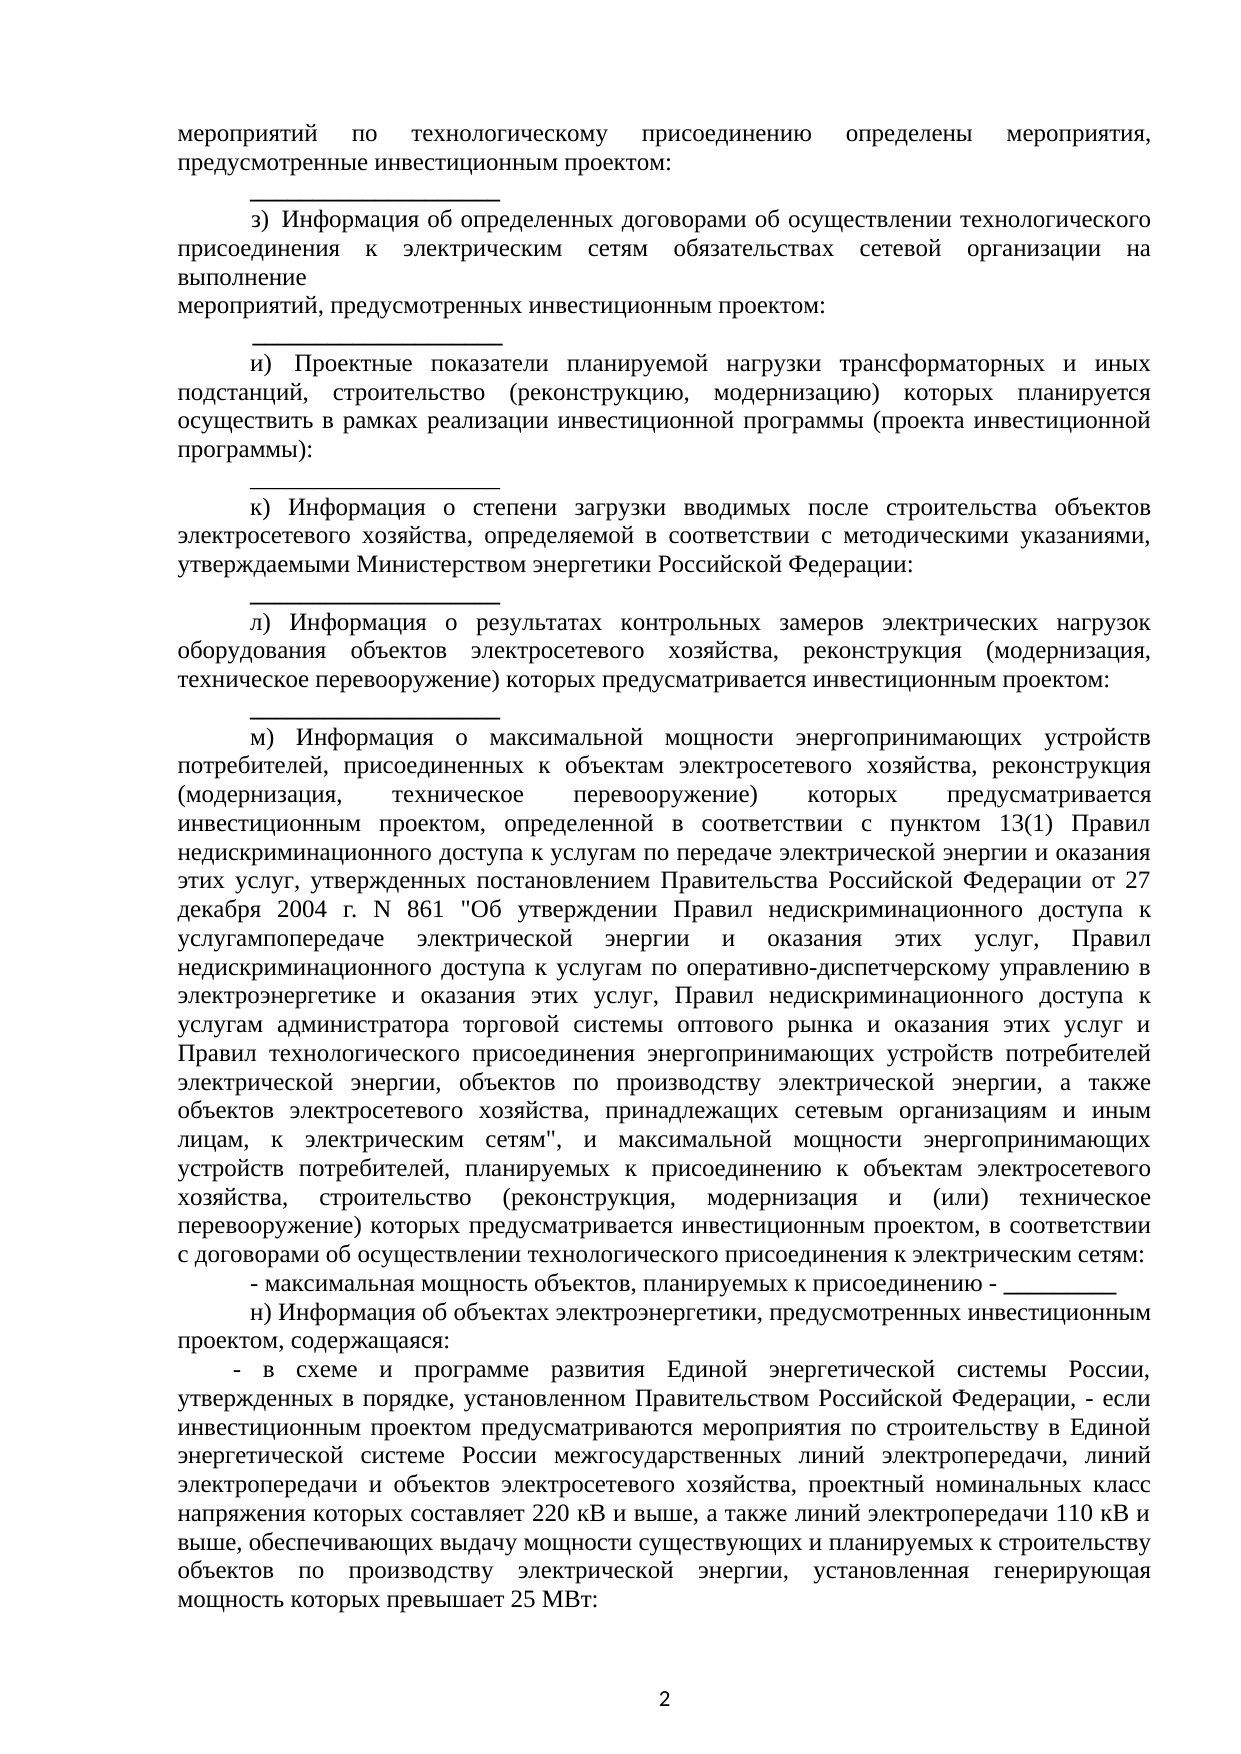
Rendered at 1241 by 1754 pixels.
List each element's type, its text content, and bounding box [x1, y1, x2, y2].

text ____________________ [177, 578, 1152, 607]
text н) Информация об объектах электроэнергетики, предусмотренных инвестиционным проектом, содержащаяся: [177, 1297, 1152, 1354]
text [177, 118, 1152, 176]
text з) Информация об определенных договорами об осуществлении технологического присоединения к электрическим сетям обязательствах сетевой организации на выполнение мероприятий, предусмотренных инвестиционным проектом: [177, 204, 1152, 319]
text ____________________ [177, 319, 1152, 348]
text - в схеме и программе развития Единой энергетической системы России, утвержденных в порядке, установленном Правительством Российской Федерации, - если инвестиционным проектом предусматриваются мероприятия по строительству в Единой энергетической системе России межгосударственных линий электропередачи, линий электропередачи и объектов электросетевого хозяйства, проектный номинальных класс напряжения которых составляет 220 кВ и выше, а также линий электропередачи 110 кВ и выше, обеспечивающих выдачу мощности существующих и планируемых к строительству объектов по производству электрической энергии, установленная генерирующая мощность которых превышает 25 МВт: [177, 1354, 1152, 1613]
text к) Информация о степени загрузки вводимых после строительства объектов электросетевого хозяйства, определяемой в соответствии с методическими указаниями, утверждаемыми Министерством энергетики Российской Федерации: [177, 492, 1152, 578]
text и) Проектные показатели планируемой нагрузки трансформаторных и иных подстанций, строительство (реконструкцию, модернизацию) которых планируется осуществить в рамках реализации инвестиционной программы (проекта инвестиционной программы): [177, 348, 1152, 463]
text ____________________ [177, 693, 1152, 722]
text ____________________ [177, 463, 1152, 492]
text л) Информация о результатах контрольных замеров электрических нагрузок оборудования объектов электросетевого хозяйства, реконструкция (модернизация, техническое перевооружение) которых предусматривается инвестиционным проектом: [177, 607, 1152, 693]
text м) Информация о максимальной мощности энергопринимающих устройств потребителей, присоединенных к объектам электросетевого хозяйства, реконструкция (модернизация, техническое перевооружение) которых предусматривается инвестиционным проектом, определенной в соответствии с пунктом 13(1) Правил недискриминационного доступа к услугам по передаче электрической энергии и оказания этих услуг, утвержденных постановлением Правительства Российской Федерации от 27 декабря 2004 г. N 861 "Об утверждении Правил недискриминационного доступа к услугампопередаче электрической энергии и оказания этих услуг, Правил недискриминационного доступа к услугам по оперативно-диспетчерскому управлению в электроэнергетике и оказания этих услуг, Правил недискриминационного доступа к услугам администратора торговой системы оптового рынка и оказания этих услуг и Правил технологического присоединения энергопринимающих устройств потребителей электрической энергии, объектов по производству электрической энергии, а также объектов электросетевого хозяйства, принадлежащих сетевым организациям и иным лицам, к электрическим сетям", и максимальной мощности энергопринимающих устройств потребителей, планируемых к присоединению к объектам электросетевого хозяйства, строительство (реконструкция, модернизация и (или) техническое перевооружение) которых предусматривается инвестиционным проектом, в соответствии с договорами об осуществлении технологического присоединения к электрическим сетям: [177, 722, 1152, 1268]
text - максимальная мощность объектов, планируемых к присоединению - _________ [177, 1268, 1152, 1297]
text ____________________ [250, 176, 1152, 204]
